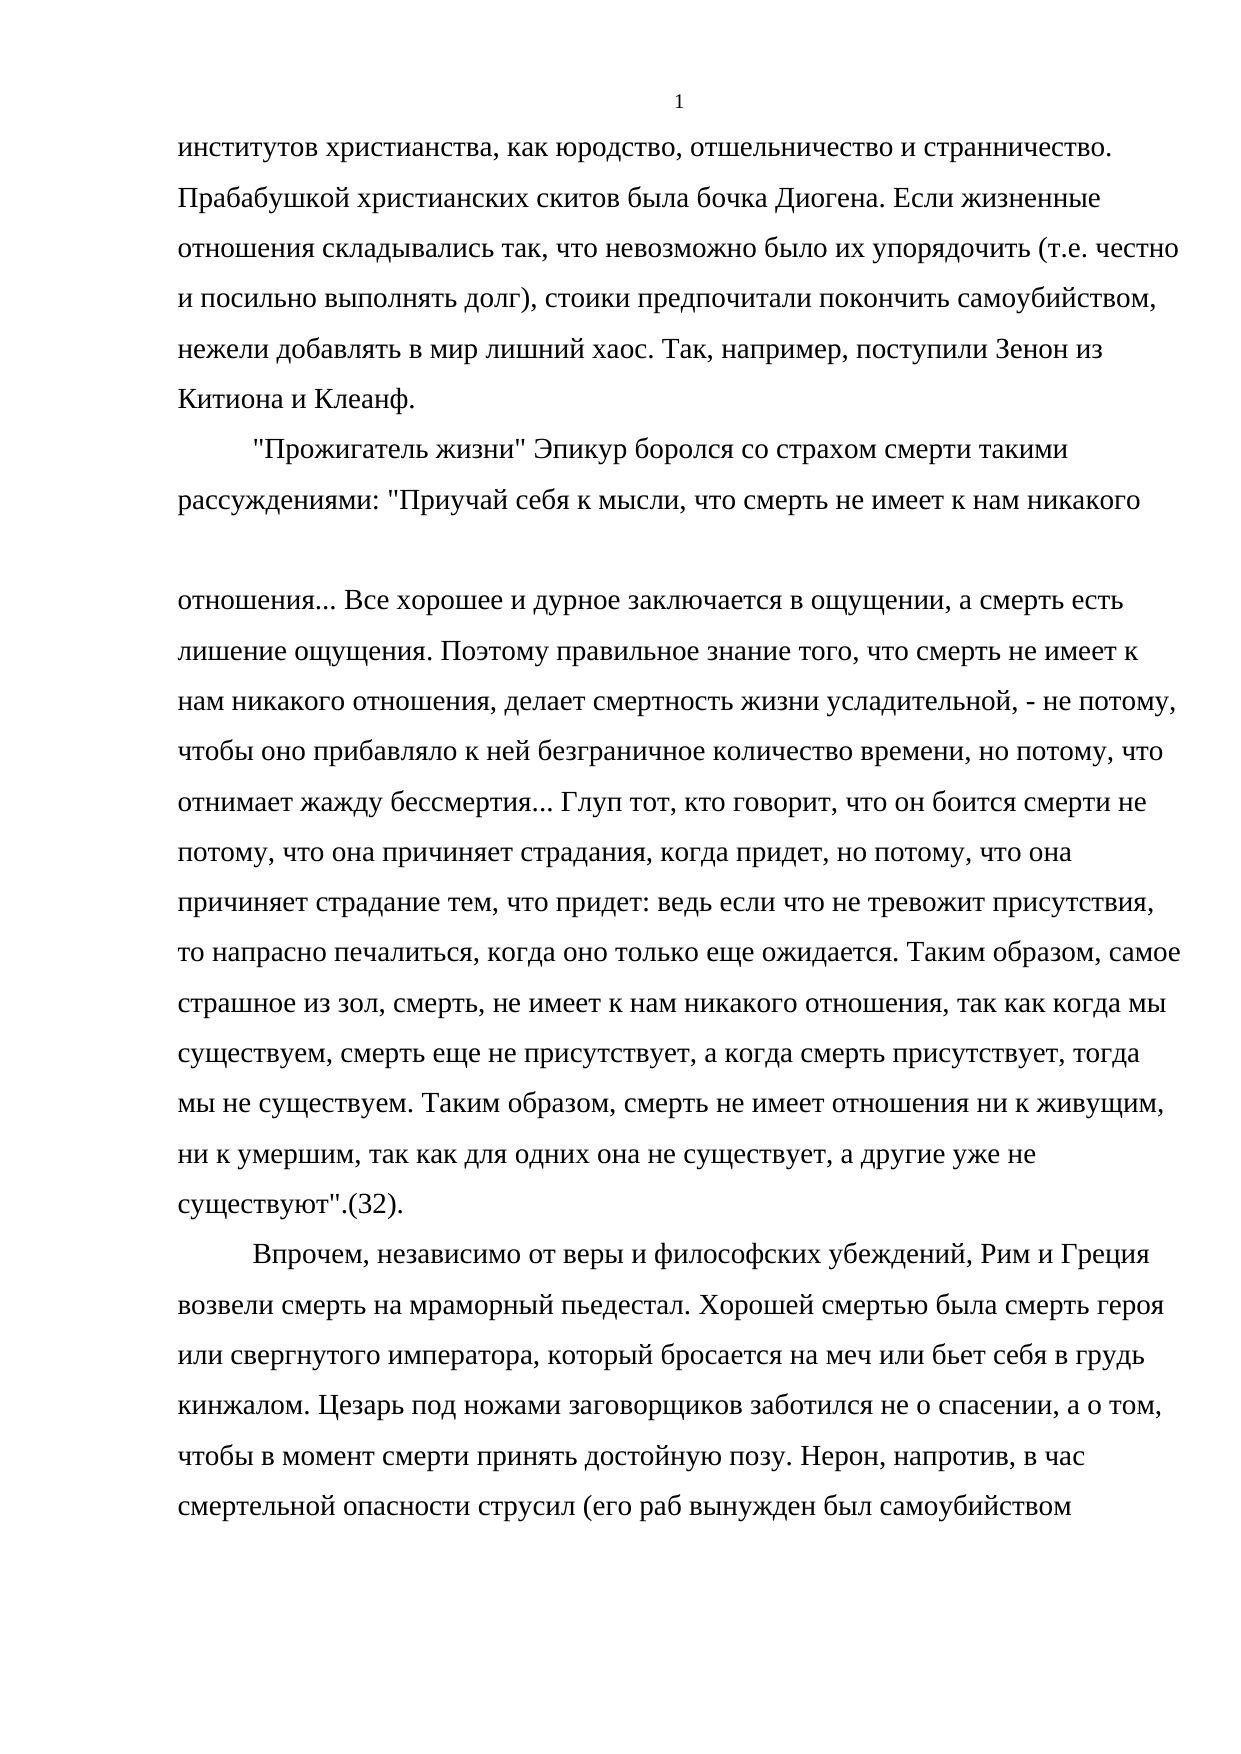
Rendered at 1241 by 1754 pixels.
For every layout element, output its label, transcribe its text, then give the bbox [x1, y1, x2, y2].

text "Прожигатель жизни" Эпикур боролся со страхом смерти такими рассуждениями: "Приучай себя к мысли, что смерть не имеет к нам никакого [177, 431, 1181, 515]
text отношения... Все хорошее и дурное заключается в ощущении, а смерть есть лишение ощущения. Поэтому правильное знание того, что смерть не имеет к нам никакого отношения, делает смертность жизни усладительной, - не потому, чтобы оно прибавляло к ней безграничное количество времени, но потому, что отнимает жажду бессмертия... Глуп тот, кто говорит, что он боится смерти не потому, что она причиняет страдания, когда придет, но потому, что она причиняет страдание тем, что придет: ведь если что не тревожит присутствия, то напрасно печалиться, когда оно только еще ожидается. Таким образом, самое страшное из зол, смерть, не имеет к нам никакого отношения, так как когда мы существуем, смерть еще не присутствует, а когда смерть присутствует, тогда мы не существуем. Таким образом, смерть не имеет отношения ни к живущим, ни к умершим, так как для одних она не существует, а другие уже не существуют".(32). [177, 582, 1181, 1220]
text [177, 1236, 1181, 1522]
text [177, 113, 1181, 415]
